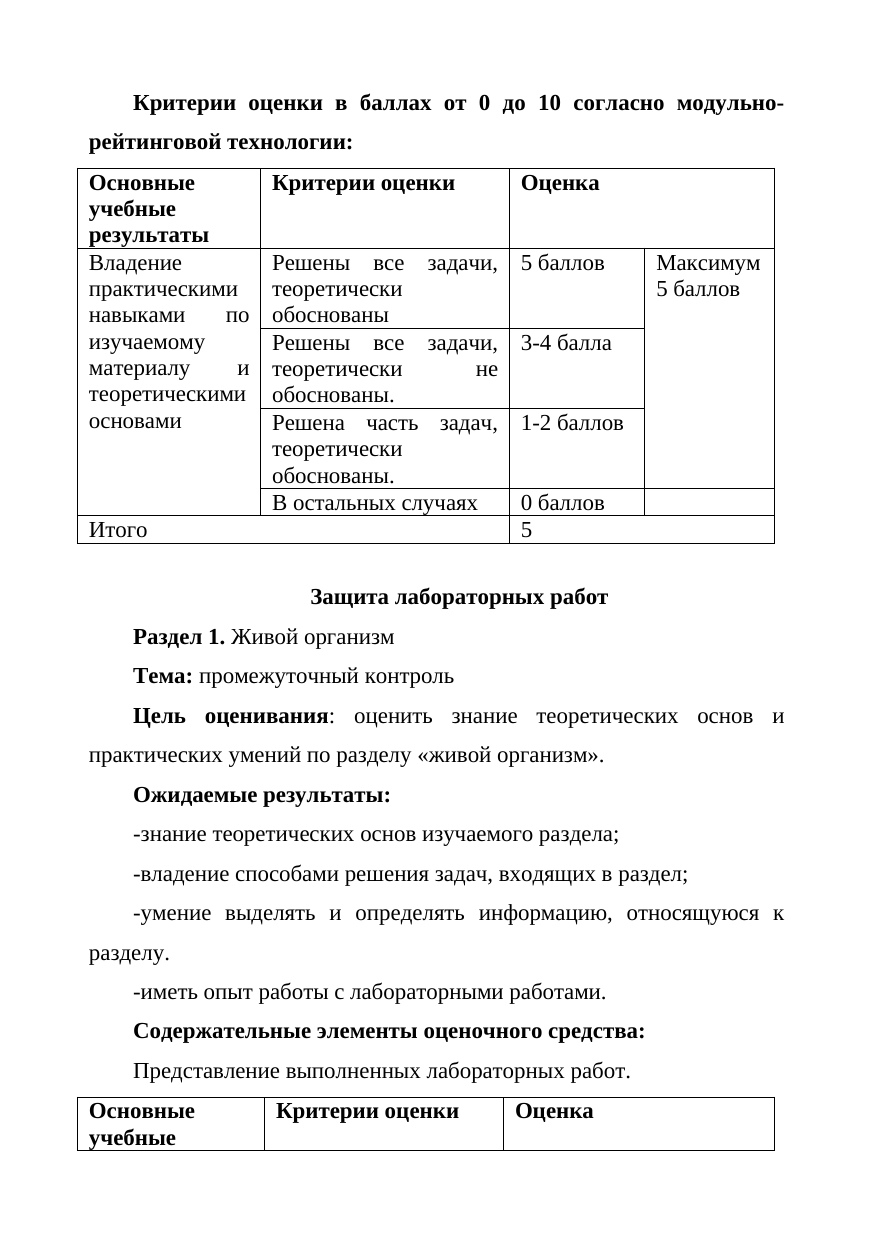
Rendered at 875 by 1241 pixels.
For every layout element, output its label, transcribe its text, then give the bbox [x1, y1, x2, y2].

table_cell 5 [510, 516, 774, 543]
text -иметь опыт работы с лабораторными работами. [89, 978, 785, 1004]
table_cell Итого [78, 516, 509, 543]
text Раздел 1. Живой организм [89, 623, 785, 649]
table_header Оценка [510, 169, 774, 248]
text -владение способами решения задач, входящих в раздел; [89, 860, 785, 886]
table_cell Максимум 5 баллов [645, 249, 774, 488]
table_cell Решены все задачи, теоретически обоснованы [261, 249, 509, 328]
table_cell 1-2 баллов [510, 409, 644, 488]
text Представление выполненных лабораторных работ. [89, 1057, 785, 1083]
table_cell 5 баллов [510, 249, 644, 328]
table_header Основные учебные результаты [78, 169, 260, 248]
table_cell [645, 489, 774, 515]
text Тема: промежуточный контроль [89, 662, 785, 689]
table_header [78, 1098, 264, 1150]
text Ожидаемые результаты: [89, 781, 785, 807]
table_cell Решена часть задач, теоретически обоснованы. [261, 409, 509, 488]
text Цель оценивания: оценить знание теоретических основ и практических умений по разделу «живой организм». [89, 702, 785, 768]
text Защита лабораторных работ [89, 583, 785, 610]
table_cell Владение практическими навыками по изучаемому материалу и теоретическими основами [78, 249, 260, 515]
text Критерии оценки в баллах от 0 до 10 согласно модульно-рейтинговой технологии: [89, 89, 785, 154]
table_cell Решены все задачи, теоретически не обоснованы. [261, 329, 509, 408]
table_header Критерии оценки [265, 1098, 503, 1150]
table_header Оценка [504, 1098, 774, 1150]
table_cell В остальных случаях [261, 489, 509, 515]
table_cell 3-4 балла [510, 329, 644, 408]
text -умение выделять и определять информацию, относящуюся к разделу. [89, 899, 785, 965]
table_cell 0 баллов [510, 489, 644, 515]
table_header Критерии оценки [261, 169, 509, 248]
text Содержательные элементы оценочного средства: [89, 1018, 785, 1044]
text -знание теоретических основ изучаемого раздела; [89, 820, 785, 847]
